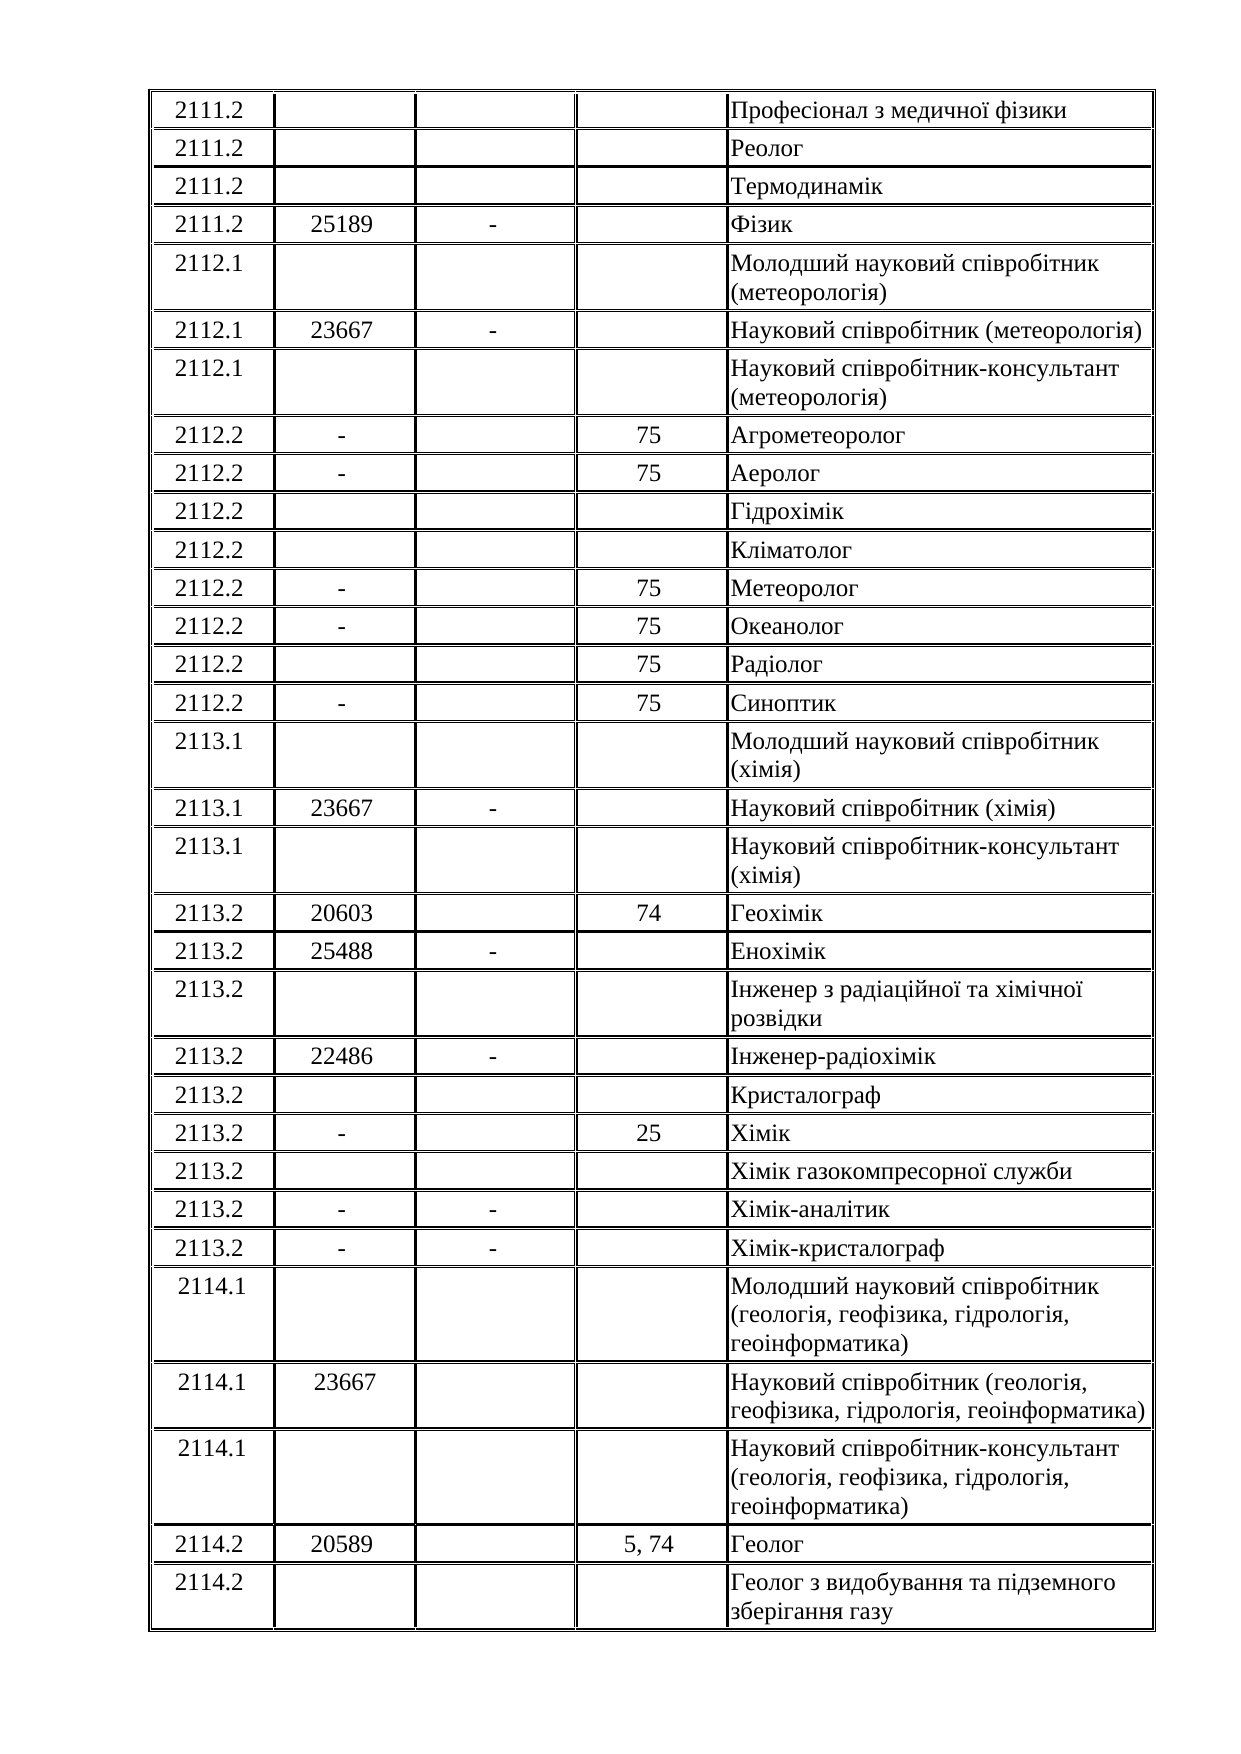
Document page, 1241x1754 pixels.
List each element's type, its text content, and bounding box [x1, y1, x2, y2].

table_cell 75 [578, 570, 726, 605]
table_cell 23667 [276, 1364, 414, 1427]
table_cell Фізик [729, 203, 1153, 241]
table_cell - [417, 312, 574, 347]
table_cell - [417, 933, 574, 968]
table_cell [276, 1268, 414, 1360]
table_cell [417, 168, 574, 203]
table_cell 2114.1 [152, 1427, 273, 1523]
table_cell 75 [578, 647, 726, 681]
table_cell Інженер-радіохімік [729, 1035, 1153, 1073]
table_cell Професіонал з медичної фізики [727, 92, 1152, 127]
table_cell Геохімік [727, 892, 1154, 930]
table_cell [417, 350, 574, 414]
table_cell [276, 647, 414, 681]
table_cell [274, 1565, 415, 1628]
table_cell [417, 245, 574, 308]
table_cell 23667 [276, 790, 414, 825]
table_cell [415, 1561, 576, 1628]
table_cell [417, 1077, 574, 1112]
table_cell 25488 [276, 933, 414, 968]
table_cell [417, 1115, 574, 1150]
table_cell - [417, 1230, 574, 1264]
table_cell 25189 [276, 207, 414, 241]
table_cell [578, 168, 726, 203]
table_cell Реолог [727, 127, 1154, 165]
table_cell [578, 1230, 726, 1264]
table_cell [417, 685, 574, 719]
table_cell Кристалограф [729, 1073, 1153, 1112]
table_cell 2114.2 [152, 1561, 274, 1628]
table_cell - [276, 417, 414, 452]
table_cell - [417, 207, 574, 241]
table_cell [276, 532, 414, 567]
table_cell [578, 494, 726, 528]
table_cell - [276, 455, 414, 490]
table_cell [578, 1268, 726, 1360]
table_cell [417, 647, 574, 681]
table_cell [276, 972, 414, 1035]
table_cell Метеоролог [727, 567, 1154, 605]
table_cell 2112.2 [152, 681, 273, 719]
table_cell Науковий співробітник-консультант (хімія) [727, 825, 1154, 892]
table_cell 2113.2 [152, 1188, 273, 1226]
table_cell 2113.2 [152, 968, 273, 1035]
table_cell [417, 1153, 574, 1188]
table_cell [274, 92, 415, 127]
table_cell [578, 723, 726, 786]
table_cell [417, 494, 574, 528]
table_cell 2112.1 [150, 347, 274, 414]
table_cell Гідрохімік [729, 490, 1153, 528]
table_cell [576, 1565, 727, 1628]
table_cell 2113.2 [152, 1226, 273, 1264]
table_cell Океанолог [727, 605, 1154, 643]
table_cell Молодший науковий співробітник (геологія, геофізика, гідрологія, геоінформатика) [729, 1265, 1153, 1360]
table_cell - [417, 790, 574, 825]
table_cell [417, 532, 574, 567]
table_cell [578, 1153, 726, 1188]
table_cell Науковий співробітник (метеорологія) [729, 309, 1153, 347]
table_cell [276, 1431, 414, 1523]
table_cell 2112.1 [152, 309, 273, 347]
table_cell 74 [578, 895, 726, 930]
table_cell [415, 90, 576, 127]
table_cell Аеролог [727, 452, 1154, 490]
table_cell Хімік-кристалограф [729, 1226, 1153, 1264]
table_cell [276, 350, 414, 414]
table_cell Синоптик [729, 681, 1153, 719]
table_cell 25 [578, 1115, 726, 1150]
table_cell 75 [578, 608, 726, 643]
table_cell [417, 723, 574, 786]
table_cell 2112.2 [150, 605, 274, 643]
table_cell Інженер з радіаційної та хімічної розвідки [729, 968, 1153, 1035]
table_cell [578, 532, 726, 567]
table_cell 2112.2 [152, 490, 273, 528]
table_cell 75 [578, 417, 726, 452]
table_cell 2114.1 [152, 1265, 273, 1360]
table_cell [417, 972, 574, 1035]
table_cell 5, 74 [578, 1526, 726, 1561]
table_cell [578, 1077, 726, 1112]
table_cell Хімік-аналітик [729, 1188, 1153, 1226]
table_cell [276, 168, 414, 203]
table_cell 2112.2 [150, 567, 274, 605]
table_cell Хімік газокомпресорної служби [727, 1150, 1154, 1188]
table_cell [276, 1077, 414, 1112]
table_cell - [276, 1192, 414, 1226]
table_cell - [276, 1230, 414, 1264]
table_cell 22486 [276, 1039, 414, 1073]
table_cell - [417, 1039, 574, 1073]
table_cell Науковий співробітник-консультант (геологія, геофізика, гідрологія, геоінформатика) [729, 1427, 1153, 1523]
table_cell 2111.2 [152, 203, 273, 241]
table_cell - [417, 1192, 574, 1226]
table_cell Науковий співробітник (геологія, геофізика, гідрологія, геоінформатика) [729, 1360, 1153, 1427]
table_cell [578, 1364, 726, 1427]
table_cell 2113.2 [152, 1073, 273, 1112]
table_cell 2113.2 [150, 1150, 274, 1188]
table_cell Кліматолог [729, 528, 1153, 567]
table_cell [417, 570, 574, 605]
table_cell [276, 245, 414, 308]
table_cell [276, 1153, 414, 1188]
table_cell - [276, 685, 414, 719]
table_cell [276, 828, 414, 892]
table_cell [276, 494, 414, 528]
table_cell Агрометеоролог [727, 414, 1154, 452]
table_cell 2111.2 [152, 90, 274, 127]
table_cell Молодший науковий співробітник (хімія) [729, 720, 1153, 786]
table_cell 2111.2 [152, 165, 273, 203]
table_cell [578, 828, 726, 892]
table_cell Хімік [727, 1112, 1154, 1150]
table_cell [417, 455, 574, 490]
table_cell [578, 350, 726, 414]
table_cell 2112.2 [152, 643, 273, 681]
table_cell 2111.2 [150, 127, 274, 165]
table_cell 2112.2 [150, 452, 274, 490]
table_cell Геолог [729, 1523, 1154, 1561]
table_cell 2114.1 [152, 1360, 273, 1427]
table_cell Радіолог [729, 643, 1153, 681]
table_cell Науковий співробітник (хімія) [729, 786, 1153, 825]
table_cell - [276, 1115, 414, 1150]
table_cell [578, 1039, 726, 1073]
table_cell [578, 312, 726, 347]
table_cell 2113.2 [150, 892, 274, 930]
table_cell [417, 1526, 574, 1561]
table_cell [578, 207, 726, 241]
table_cell - [276, 608, 414, 643]
table_cell [417, 417, 574, 452]
table_cell [417, 130, 574, 165]
table_cell Енохімік [729, 930, 1152, 968]
table_cell [578, 130, 726, 165]
table_cell [578, 1431, 726, 1523]
table_cell 2113.2 [150, 1112, 274, 1150]
table_cell 2113.1 [152, 786, 273, 825]
table_cell 2114.2 [150, 1523, 273, 1561]
table_cell Науковий співробітник-консультант (метеорологія) [727, 347, 1154, 414]
table_cell 20589 [276, 1526, 414, 1561]
table_cell [417, 895, 574, 930]
table_cell 23667 [276, 312, 414, 347]
table_cell [417, 1268, 574, 1360]
table_cell [417, 1364, 574, 1427]
table_cell 75 [578, 455, 726, 490]
table_cell 2112.2 [150, 414, 274, 452]
table_cell [417, 608, 574, 643]
table_cell Термодинамік [729, 165, 1152, 203]
table_cell [276, 723, 414, 786]
table_cell 2113.1 [152, 720, 273, 786]
table_cell 20603 [276, 895, 414, 930]
table_cell 2112.1 [152, 241, 273, 308]
table_cell 2112.2 [152, 528, 273, 567]
table_cell [576, 92, 727, 127]
table_cell 2113.2 [152, 930, 273, 968]
table_cell [276, 130, 414, 165]
table_cell Молодший науковий співробітник (метеорологія) [729, 241, 1153, 308]
table_cell 75 [578, 685, 726, 719]
table_cell 2113.2 [152, 1035, 273, 1073]
table_cell [578, 245, 726, 308]
table_cell - [276, 570, 414, 605]
table_cell 2113.1 [150, 825, 274, 892]
table_cell [578, 972, 726, 1035]
table_cell [578, 790, 726, 825]
table_cell [417, 1431, 574, 1523]
table_cell [417, 828, 574, 892]
table_cell [578, 1192, 726, 1226]
table_cell [578, 933, 726, 968]
table_cell Геолог з видобування та підземного зберігання газу [727, 1561, 1153, 1628]
